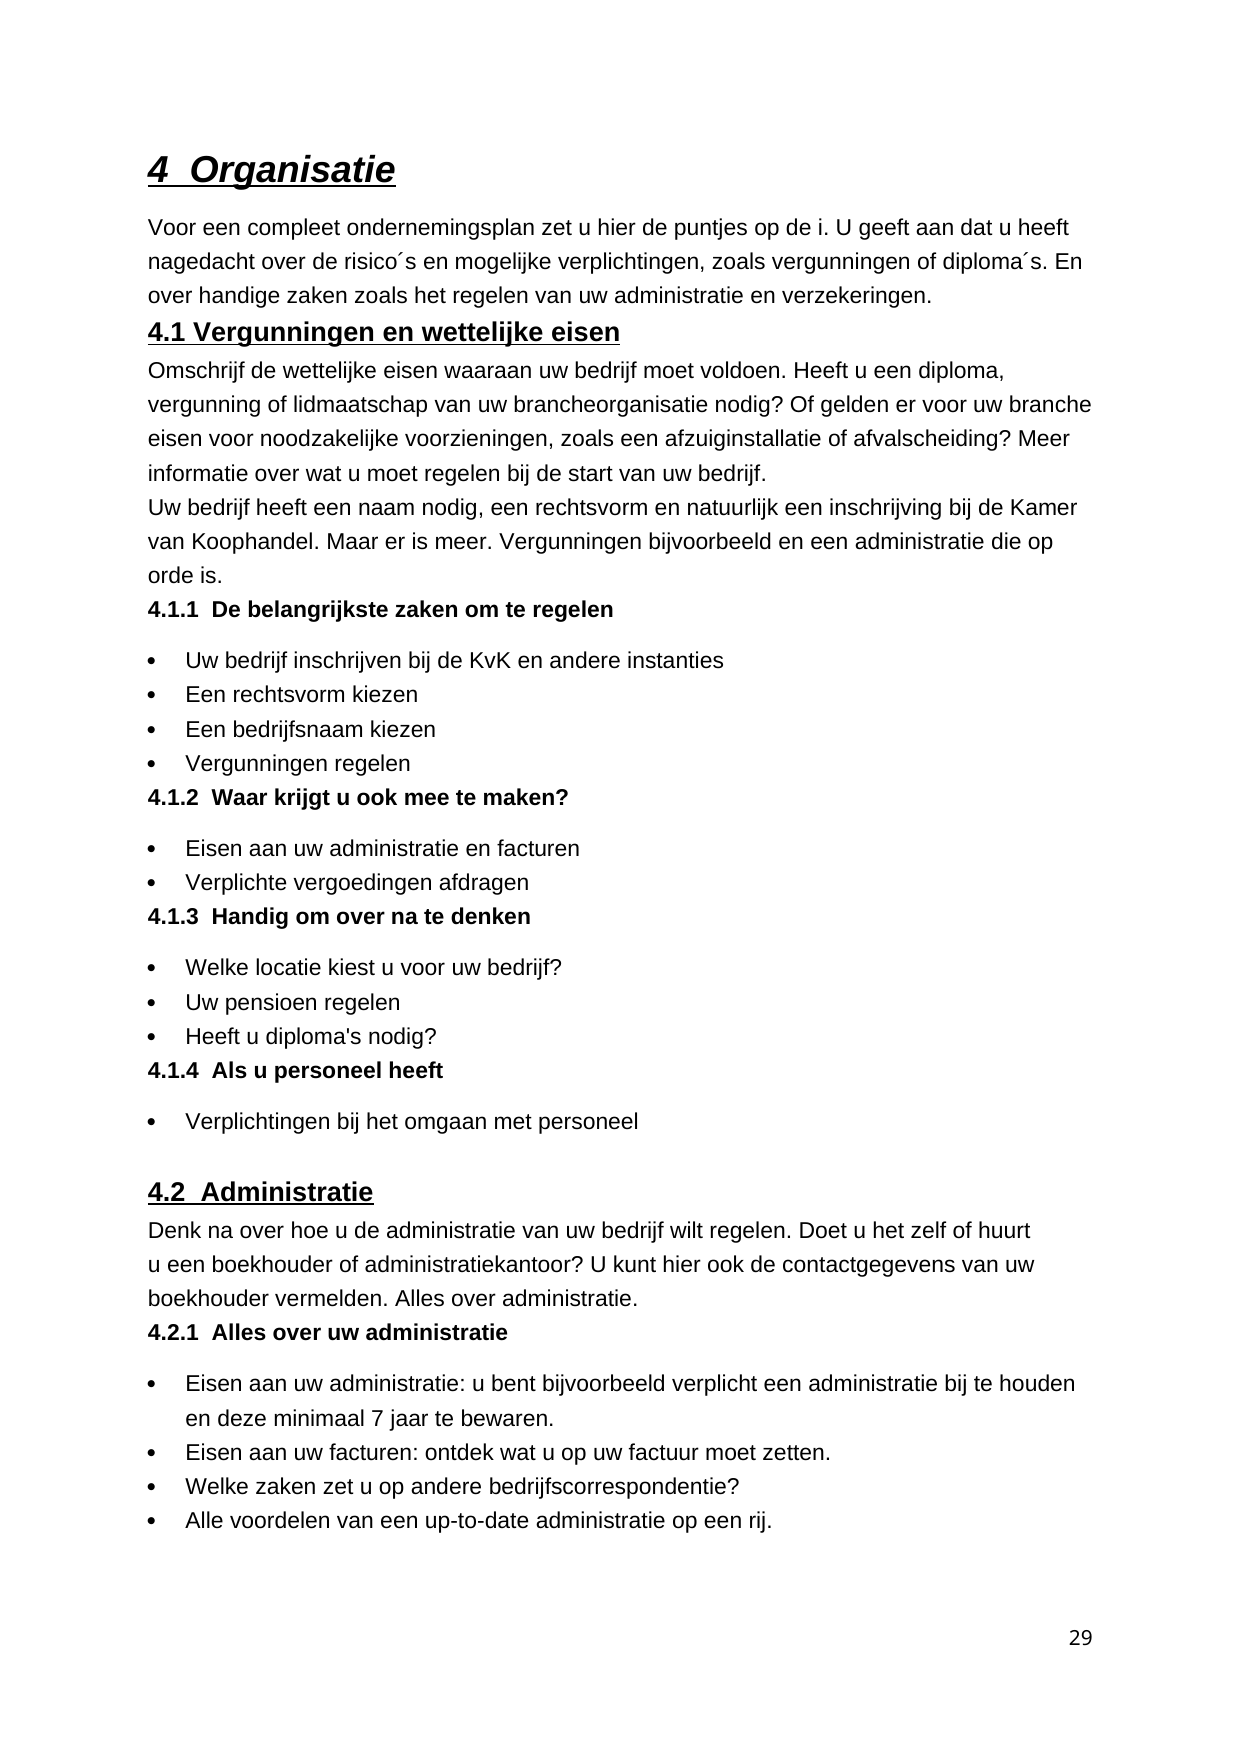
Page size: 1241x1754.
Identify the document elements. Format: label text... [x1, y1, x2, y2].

subtitle 4.2 Administratie [148, 1176, 1092, 1207]
text Denk na over hoe u de administratie van uw bedrijf wilt regelen. Doet u het zelf of huurt u een boekhouder of administratiekantoor? U kunt hier ook de contactgegevens van uw boekhouder vermelden. Alles over administratie. [148, 1217, 1092, 1311]
list Vergunningen regelen [148, 750, 1092, 776]
list Verplichtingen bij het omgaan met personeel [148, 1108, 1092, 1134]
list Welke locatie kiest u voor uw bedrijf? [148, 954, 1092, 981]
list Verplichte vergoedingen afdragen [148, 869, 1092, 895]
list Eisen aan uw facturen: ontdek wat u op uw factuur moet zetten. [148, 1439, 1092, 1465]
text Voor een compleet ondernemingsplan zet u hier de puntjes op de i. U geeft aan dat u heeft nagedacht over de risico´s en mogelijke verplichtingen, zoals vergunningen of diploma´s. En over handige zaken zoals het regelen van uw administratie en verzekeringen. [148, 214, 1092, 308]
text 4.2.1 Alles over uw administratie [148, 1319, 1092, 1346]
text Uw bedrijf heeft een naam nodig, een rechtsvorm en natuurlijk een inschrijving bij de Kamer van Koophandel. Maar er is meer. Vergunningen bijvoorbeeld en een administratie die op orde is. [148, 494, 1092, 588]
list Heeft u diploma's nodig? [148, 1023, 1092, 1049]
list Uw pensioen regelen [148, 988, 1092, 1015]
list Alle voordelen van een up-to-date administratie op een rij. [148, 1507, 1092, 1533]
list Uw bedrijf inschrijven bij de KvK en andere instanties [148, 647, 1092, 673]
text 4.1.2 Waar krijgt u ook mee te maken? [148, 784, 1092, 810]
subtitle 4 Organisatie [148, 147, 1092, 190]
subtitle 4.1 Vergunningen en wettelijke eisen [148, 316, 1092, 348]
text 4.1.4 Als u personeel heeft [148, 1057, 1092, 1083]
list Eisen aan uw administratie en facturen [148, 835, 1092, 861]
text Omschrijf de wettelijke eisen waaraan uw bedrijf moet voldoen. Heeft u een diploma, vergunning of lidmaatschap van uw brancheorganisatie nodig? Of gelden er voor uw branche eisen voor noodzakelijke voorzieningen, zoals een afzuiginstallatie of afvalscheiding? Meer informatie over wat u moet regelen bij de start van uw bedrijf. [148, 357, 1092, 486]
list Een bedrijfsnaam kiezen [148, 716, 1092, 742]
text 4.1.3 Handig om over na te denken [148, 903, 1092, 929]
list Welke zaken zet u op andere bedrijfscorrespondentie? [148, 1473, 1092, 1499]
text 4.1.1 De belangrijkste zaken om te regelen [148, 596, 1092, 622]
list Eisen aan uw administratie: u bent bijvoorbeeld verplicht een administratie bij te houden en deze minimaal 7 jaar te bewaren. [148, 1370, 1092, 1431]
list Een rechtsvorm kiezen [148, 681, 1092, 708]
